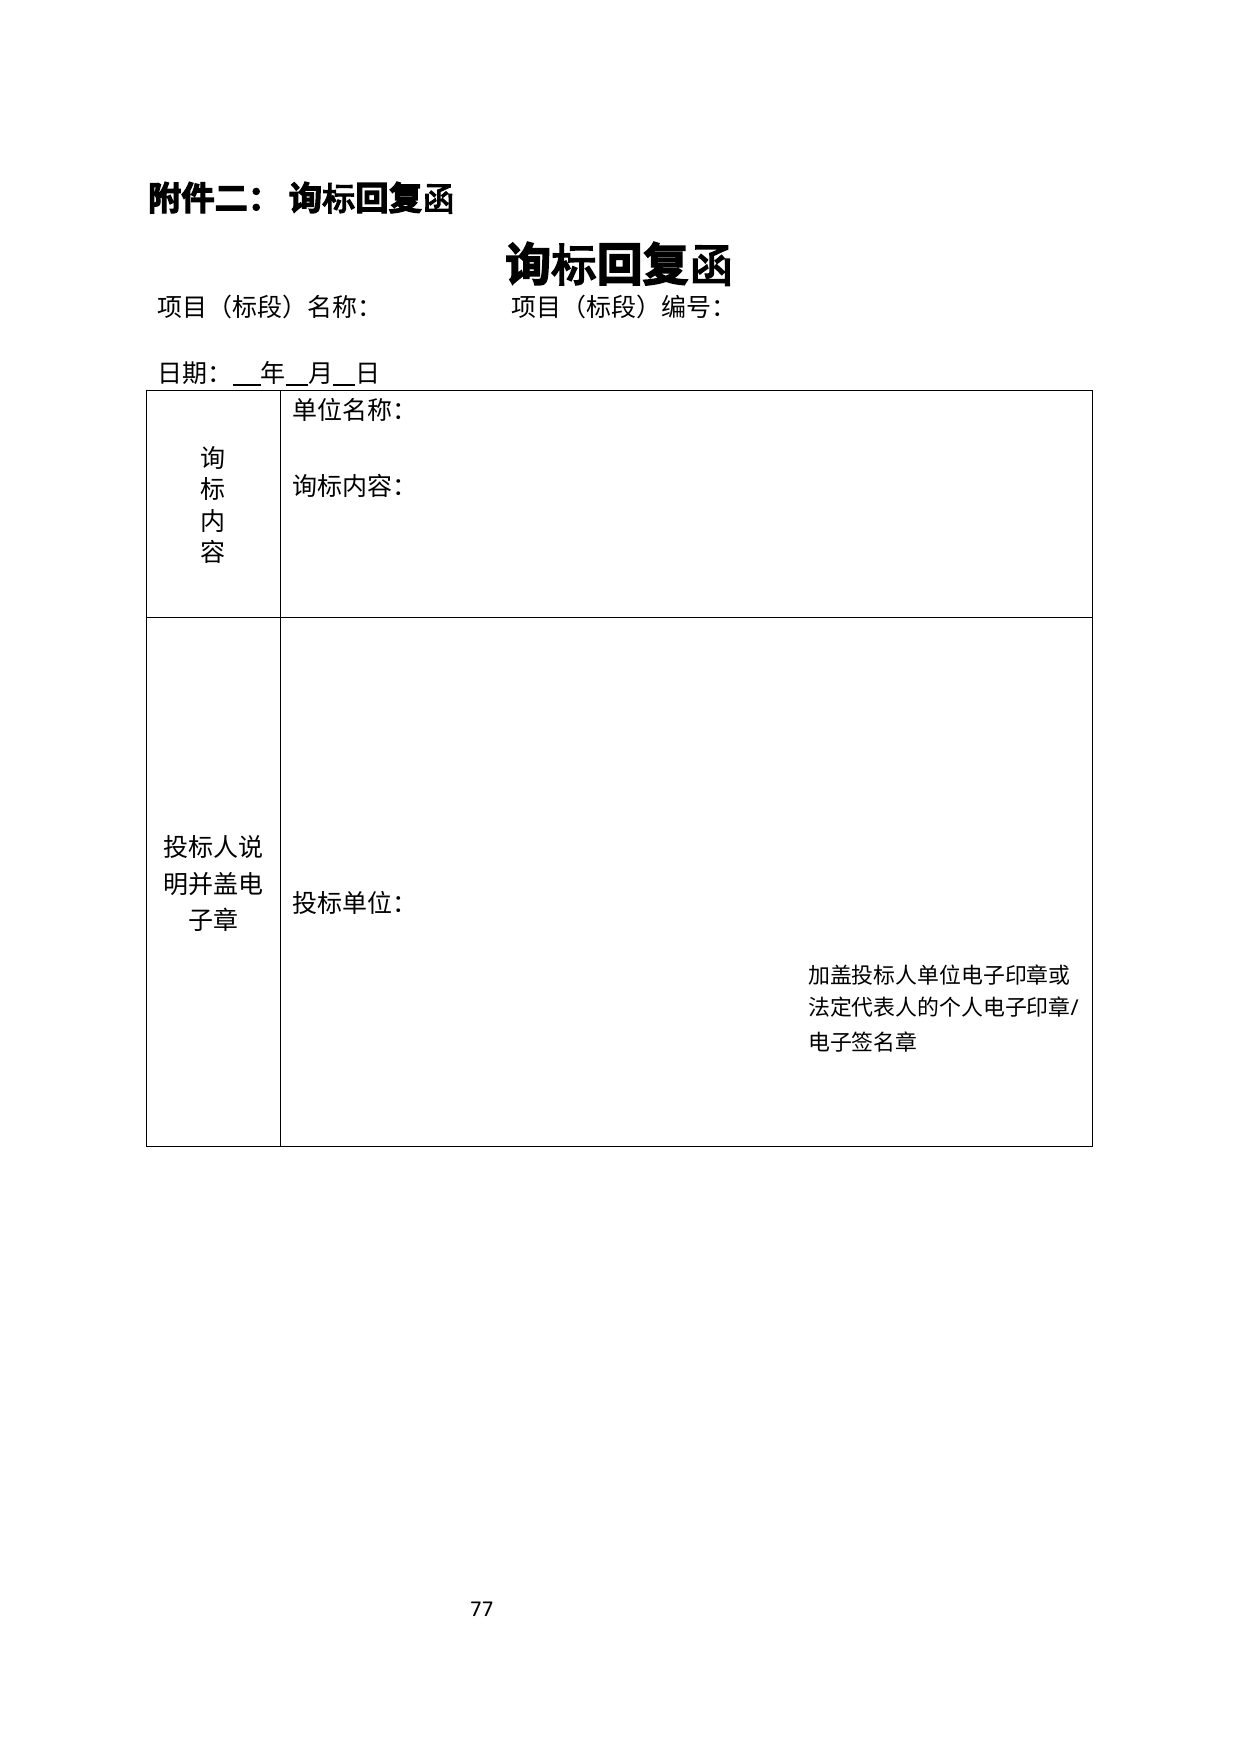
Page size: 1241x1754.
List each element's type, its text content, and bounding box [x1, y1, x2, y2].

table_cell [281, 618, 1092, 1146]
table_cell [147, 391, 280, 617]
subtitle 附件二： 询标回复函 [148, 160, 1092, 223]
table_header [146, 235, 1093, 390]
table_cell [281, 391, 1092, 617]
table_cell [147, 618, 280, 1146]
